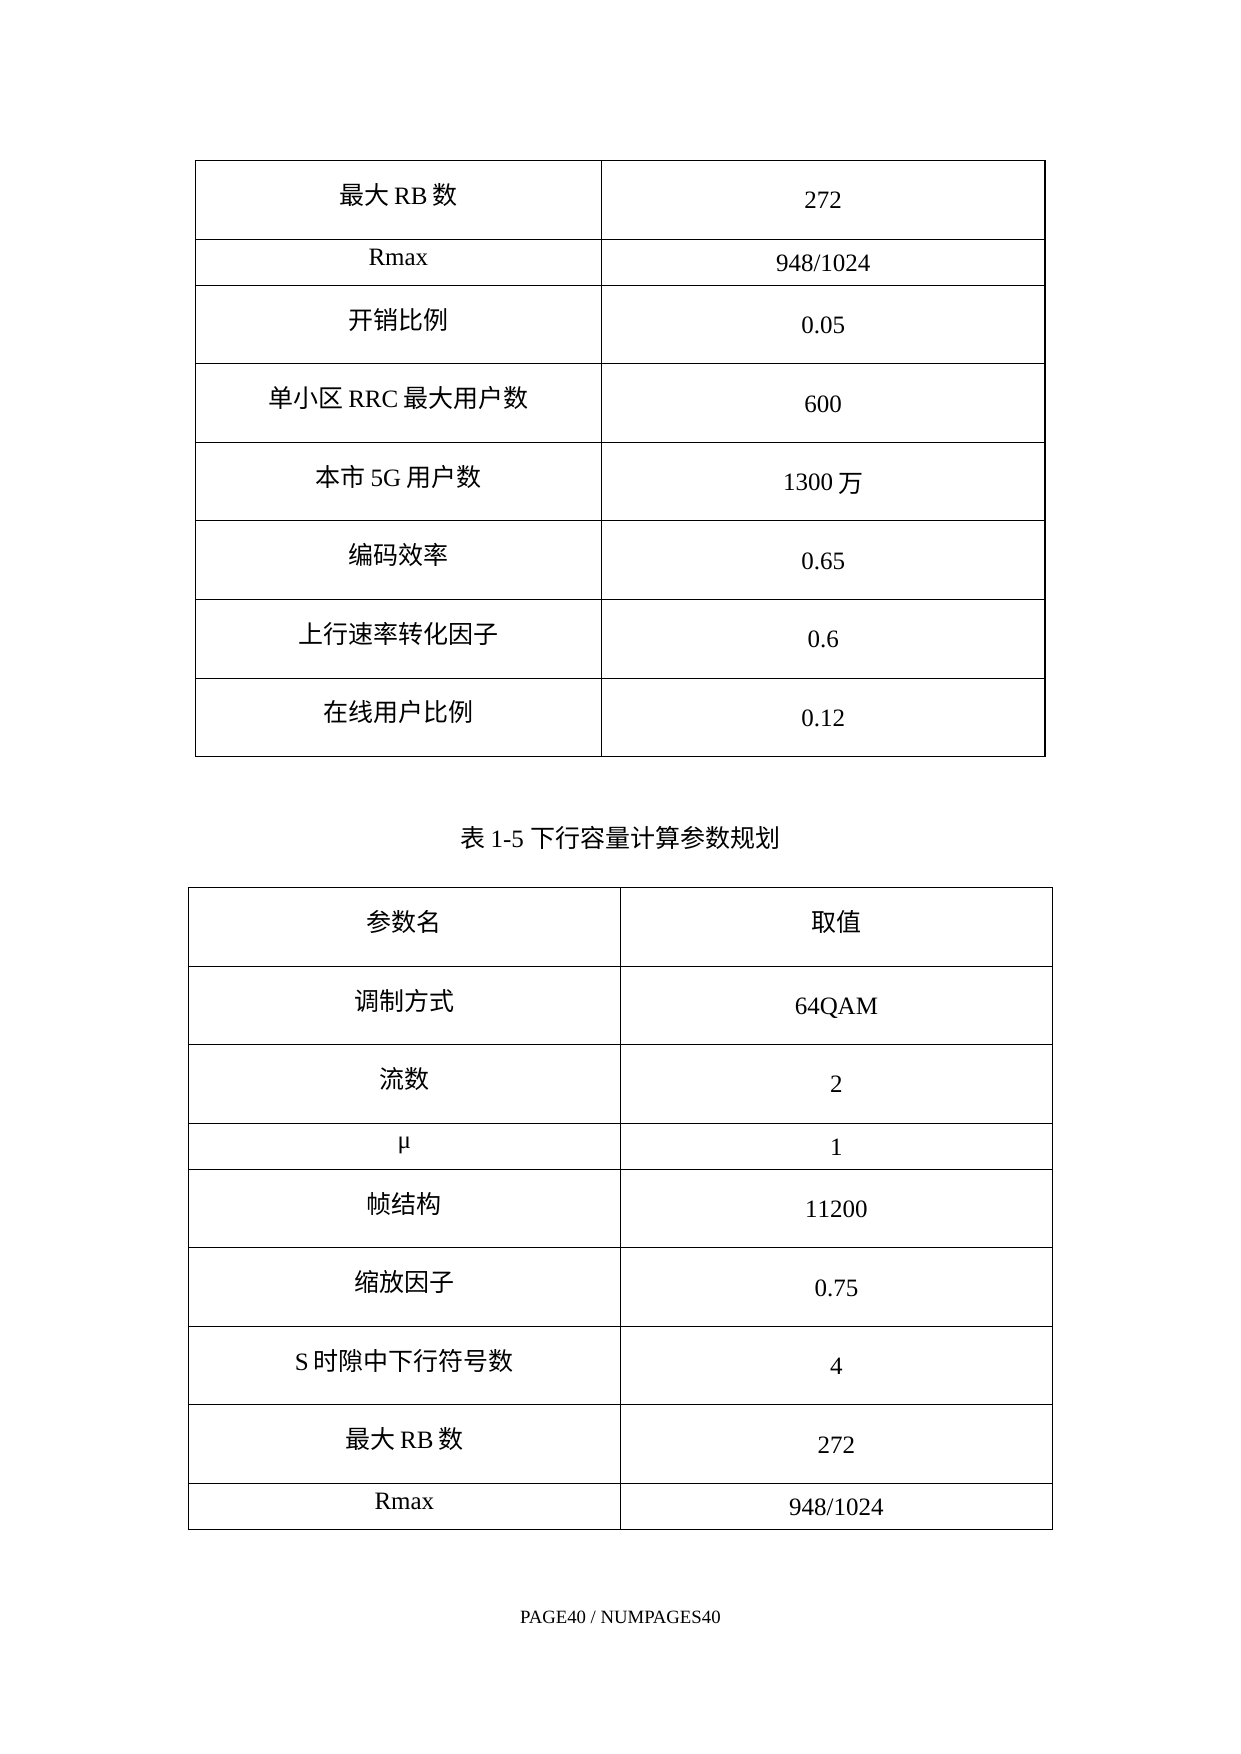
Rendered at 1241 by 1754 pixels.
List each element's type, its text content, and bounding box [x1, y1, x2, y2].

table_cell 272 [602, 161, 1044, 239]
table_cell μ [189, 1124, 620, 1169]
table_cell 64QAM [621, 967, 1052, 1044]
table_cell 1300万 [602, 443, 1044, 520]
table_cell 开销比例 [196, 286, 601, 363]
table_cell 0.65 [602, 521, 1044, 599]
text 表1-5 下行容量计算参数规划 [187, 804, 1053, 869]
table_cell 缩放因子 [189, 1248, 620, 1326]
table_cell 0.75 [621, 1248, 1052, 1326]
table_cell 272 [621, 1405, 1052, 1483]
table_cell 单小区RRC最大用户数 [196, 364, 601, 442]
table_cell 948/1024 [602, 240, 1044, 285]
table_header 取值 [621, 888, 1052, 966]
table_cell 0.6 [602, 600, 1044, 677]
table_cell 调制方式 [189, 967, 620, 1044]
table_cell 948/1024 [621, 1484, 1052, 1529]
table_cell 在线用户比例 [196, 679, 601, 756]
table_cell 最大RB数 [189, 1405, 620, 1483]
table_cell 最大RB数 [196, 161, 601, 239]
table_cell 1 [621, 1124, 1052, 1169]
table_cell 4 [621, 1327, 1052, 1404]
table_header 参数名 [189, 888, 620, 966]
table_cell 11200 [621, 1170, 1052, 1247]
table_cell 上行速率转化因子 [196, 600, 601, 677]
table_cell Rmax [189, 1484, 620, 1529]
table_cell 0.05 [602, 286, 1044, 363]
table_cell 2 [621, 1045, 1052, 1123]
table_cell 本市5G用户数 [196, 443, 601, 520]
table_cell Rmax [196, 240, 601, 285]
table_cell 帧结构 [189, 1170, 620, 1247]
table_cell S时隙中下行符号数 [189, 1327, 620, 1404]
table_cell 0.12 [602, 679, 1044, 756]
table_cell 流数 [189, 1045, 620, 1123]
table_cell 编码效率 [196, 521, 601, 599]
table_cell 600 [602, 364, 1044, 442]
